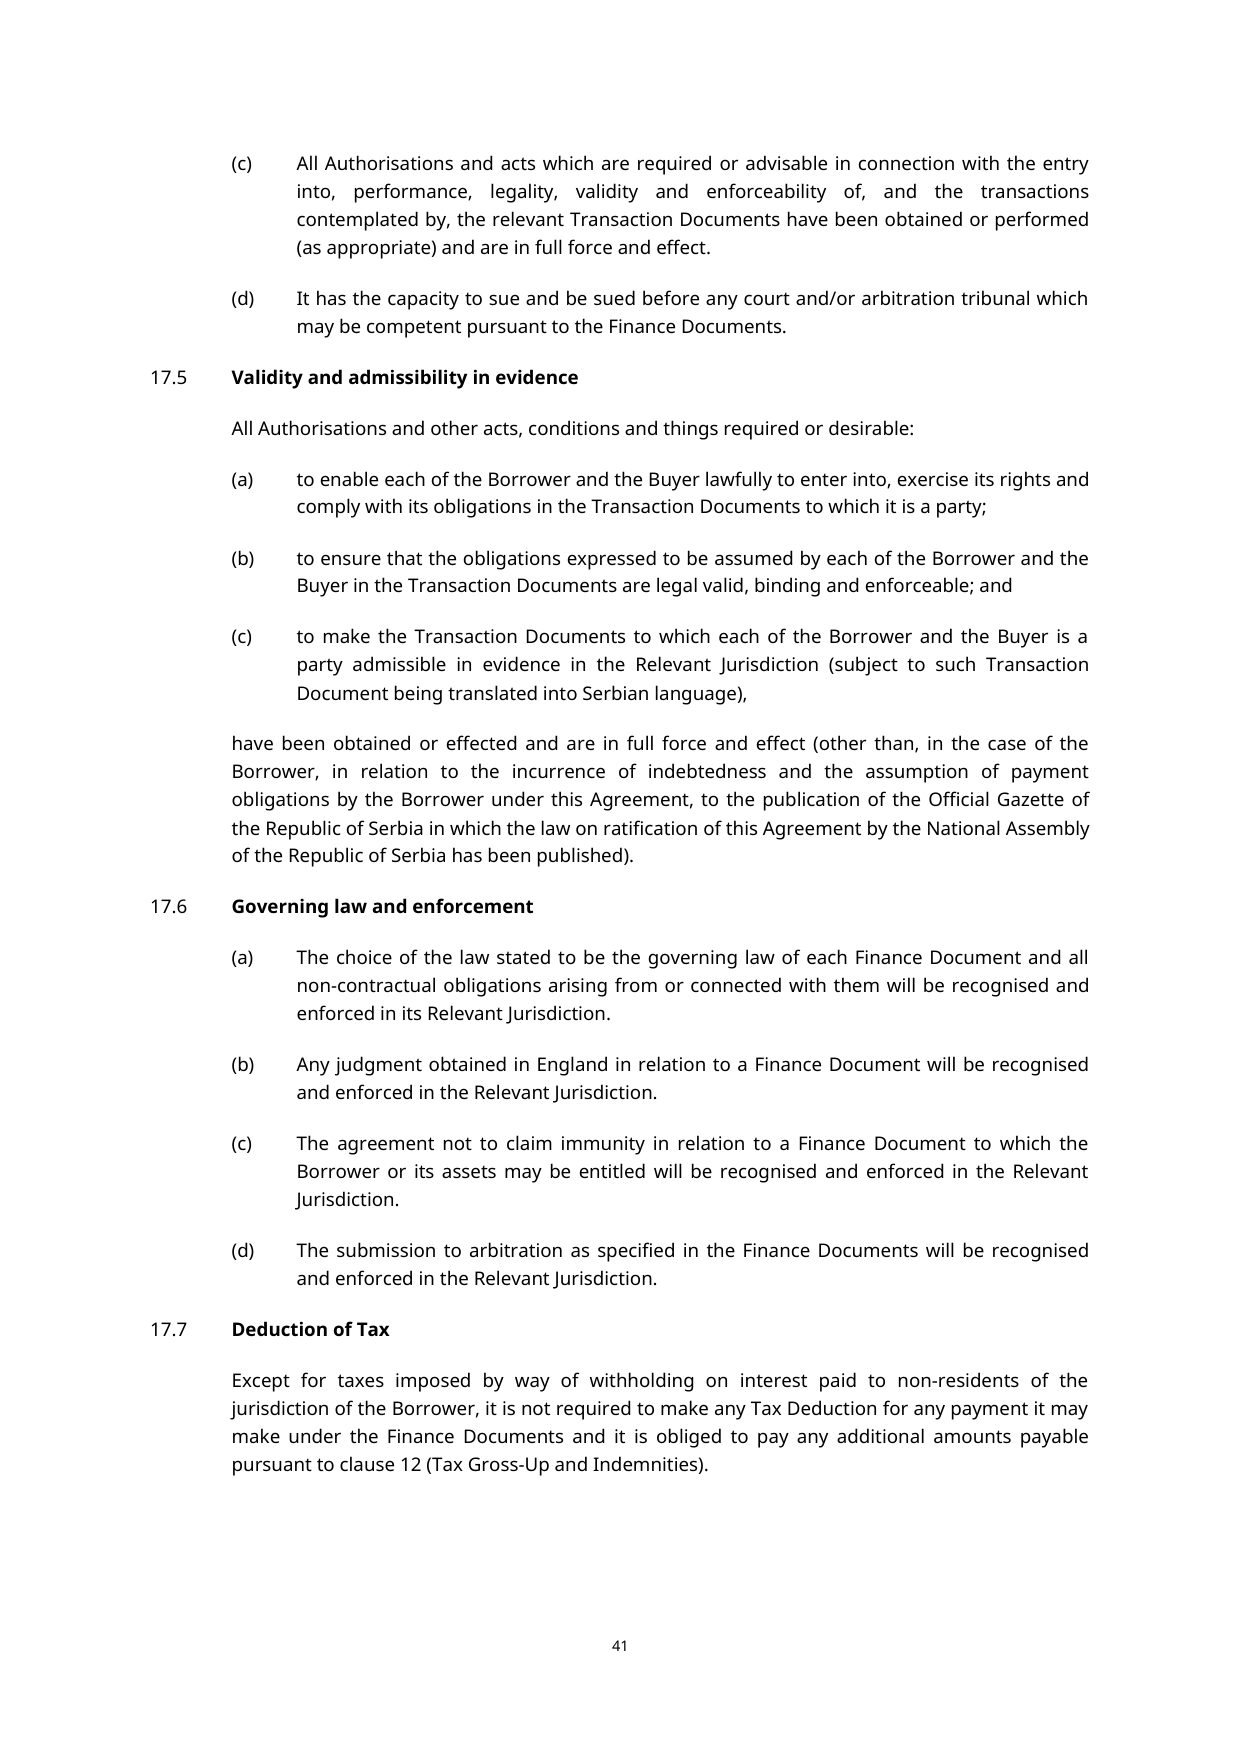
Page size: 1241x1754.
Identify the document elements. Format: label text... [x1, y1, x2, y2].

text have been obtained or effected and are in full force and effect (other than, in the case of the Borrower, in relation to the incurrence of indebtedness and the assumption of payment obligations by the Borrower under this Agreement, to the publication of the Official Gazette of the Republic of Serbia in which the law on ratification of this Agreement by the National Assembly of the Republic of Serbia has been published). [231, 731, 1090, 868]
text Except for taxes imposed by way of withholding on interest paid to non-residents of the jurisdiction of the Borrower, it is not required to make any Tax Deduction for any payment it may make under the Finance Documents and it is obliged to pay any additional amounts payable pursuant to clause ‎12 (Tax Gross-Up and Indemnities). [231, 1367, 1090, 1477]
text The agreement not to claim immunity in relation to a Finance Document to which the Borrower or its assets may be entitled will be recognised and enforced in the Relevant Jurisdiction. [231, 1131, 1090, 1212]
text Deduction of Tax [150, 1317, 1090, 1342]
text Validity and admissibility in evidence [150, 364, 1090, 389]
text Governing law and enforcement [150, 894, 1090, 919]
text All Authorisations and acts which are required or advisable in connection with the entry into, performance, legality, validity and enforceability of, and the transactions contemplated by, the relevant Transaction Documents have been obtained or performed (as appropriate) and are in full force and effect. [231, 150, 1090, 259]
text to ensure that the obligations expressed to be assumed by each of the Borrower and the Buyer in the Transaction Documents are legal valid, binding and enforceable; and [231, 545, 1090, 598]
text Any judgment obtained in England in relation to a Finance Document will be recognised and enforced in the Relevant Jurisdiction. [231, 1052, 1090, 1105]
text The submission to arbitration as specified in the Finance Documents will be recognised and enforced in the Relevant Jurisdiction. [231, 1238, 1090, 1291]
text to make the Transaction Documents to which each of the Borrower and the Buyer is a party admissible in evidence in the Relevant Jurisdiction (subject to such Transaction Document being translated into Serbian language), [231, 624, 1090, 705]
text All Authorisations and other acts, conditions and things required or desirable: [231, 415, 1090, 440]
text The choice of the law stated to be the governing law of each Finance Document and all non-contractual obligations arising from or connected with them will be recognised and enforced in its Relevant Jurisdiction. [231, 945, 1090, 1026]
text to enable each of the Borrower and the Buyer lawfully to enter into, exercise its rights and comply with its obligations in the Transaction Documents to which it is a party; [231, 466, 1090, 519]
text It has the capacity to sue and be sued before any court and/or arbitration tribunal which may be competent pursuant to the Finance Documents. [231, 285, 1090, 338]
